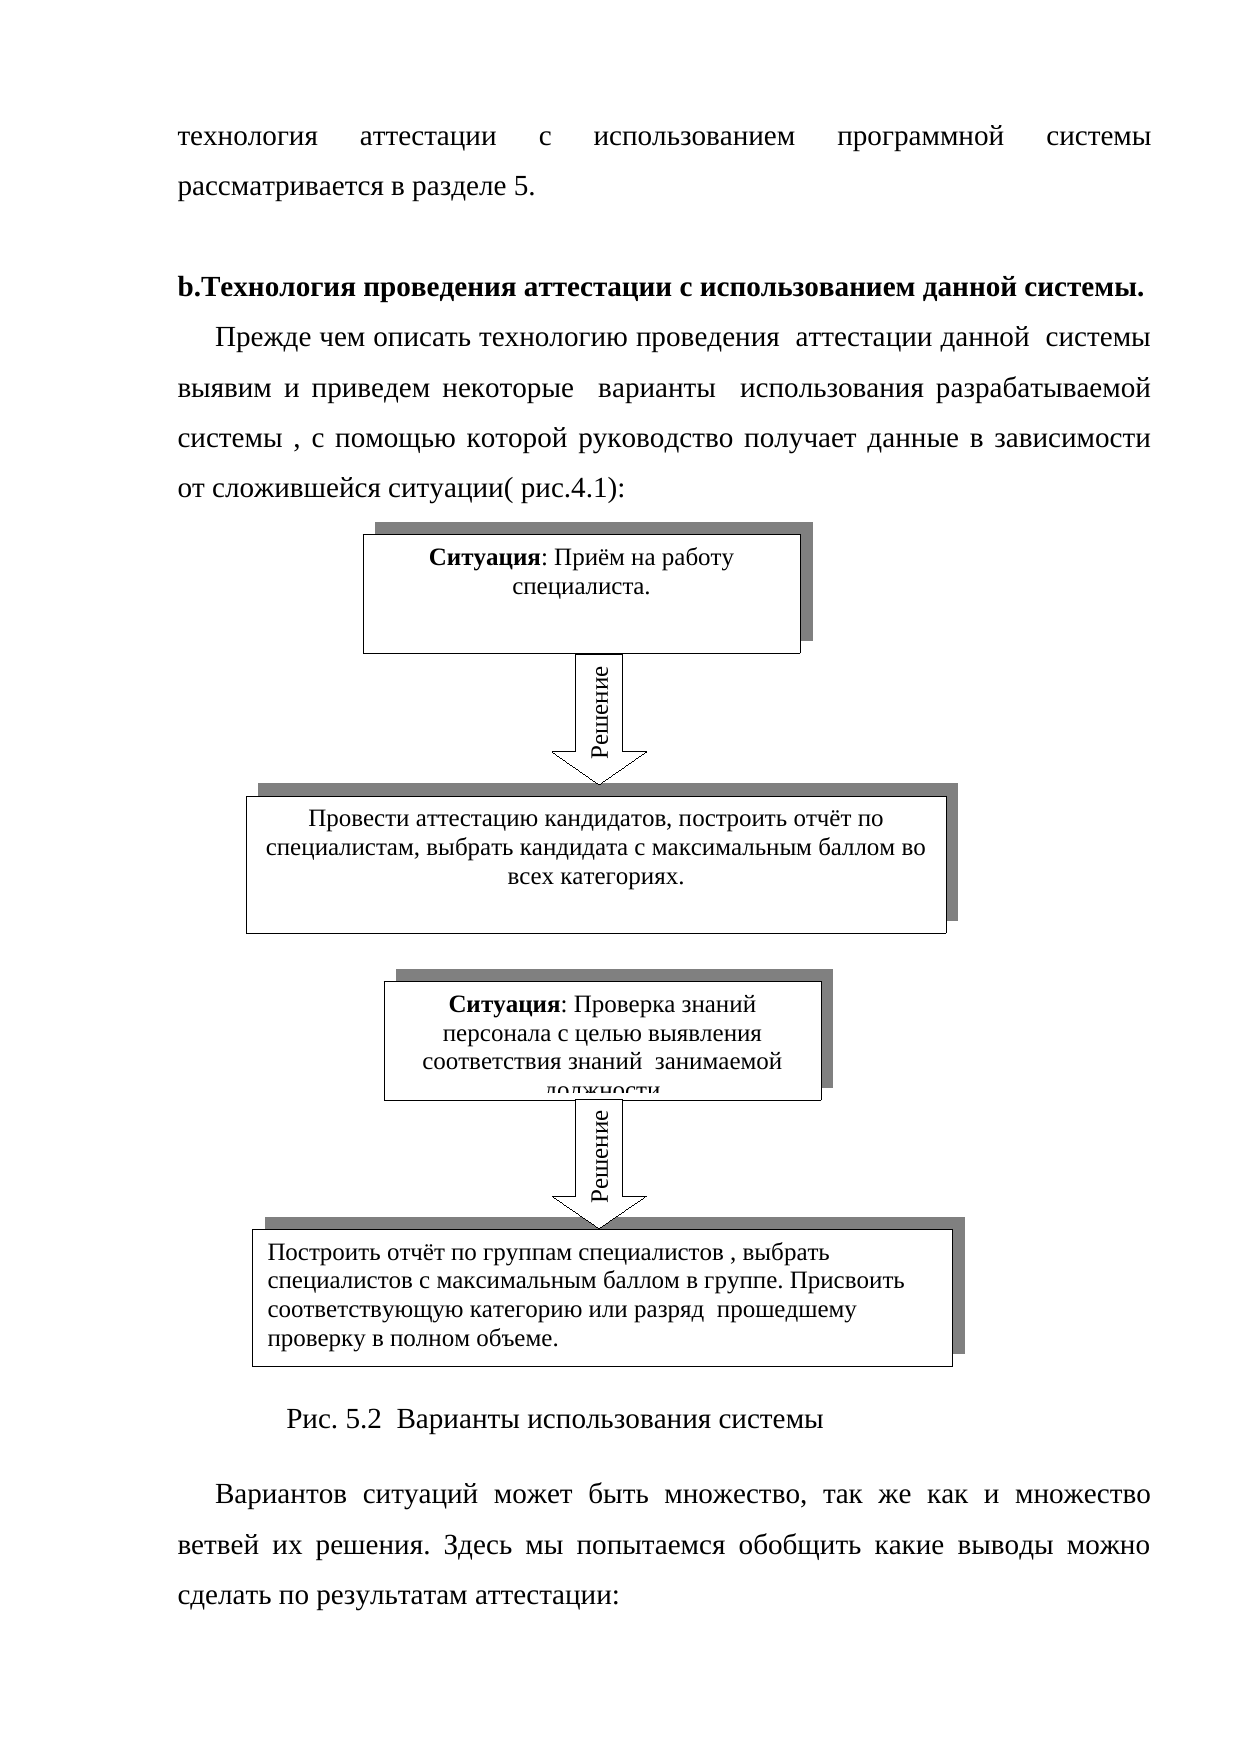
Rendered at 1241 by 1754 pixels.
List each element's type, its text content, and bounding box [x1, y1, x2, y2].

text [177, 118, 1152, 202]
text Вариантов ситуаций может быть множество, так же как и множество ветвей их решения. Здесь мы попытаемся обобщить какие выводы можно сделать по результатам аттестации: [177, 1477, 1152, 1611]
text b.Технология проведения аттестации с использованием данной системы. [177, 269, 1152, 303]
text Прежде чем описать технологию проведения аттестации данной системы выявим и приведем некоторые варианты использования разрабатываемой системы , с помощью которой руководство получает данные в зависимости от сложившейся ситуации( рис.4.1): [177, 319, 1152, 504]
